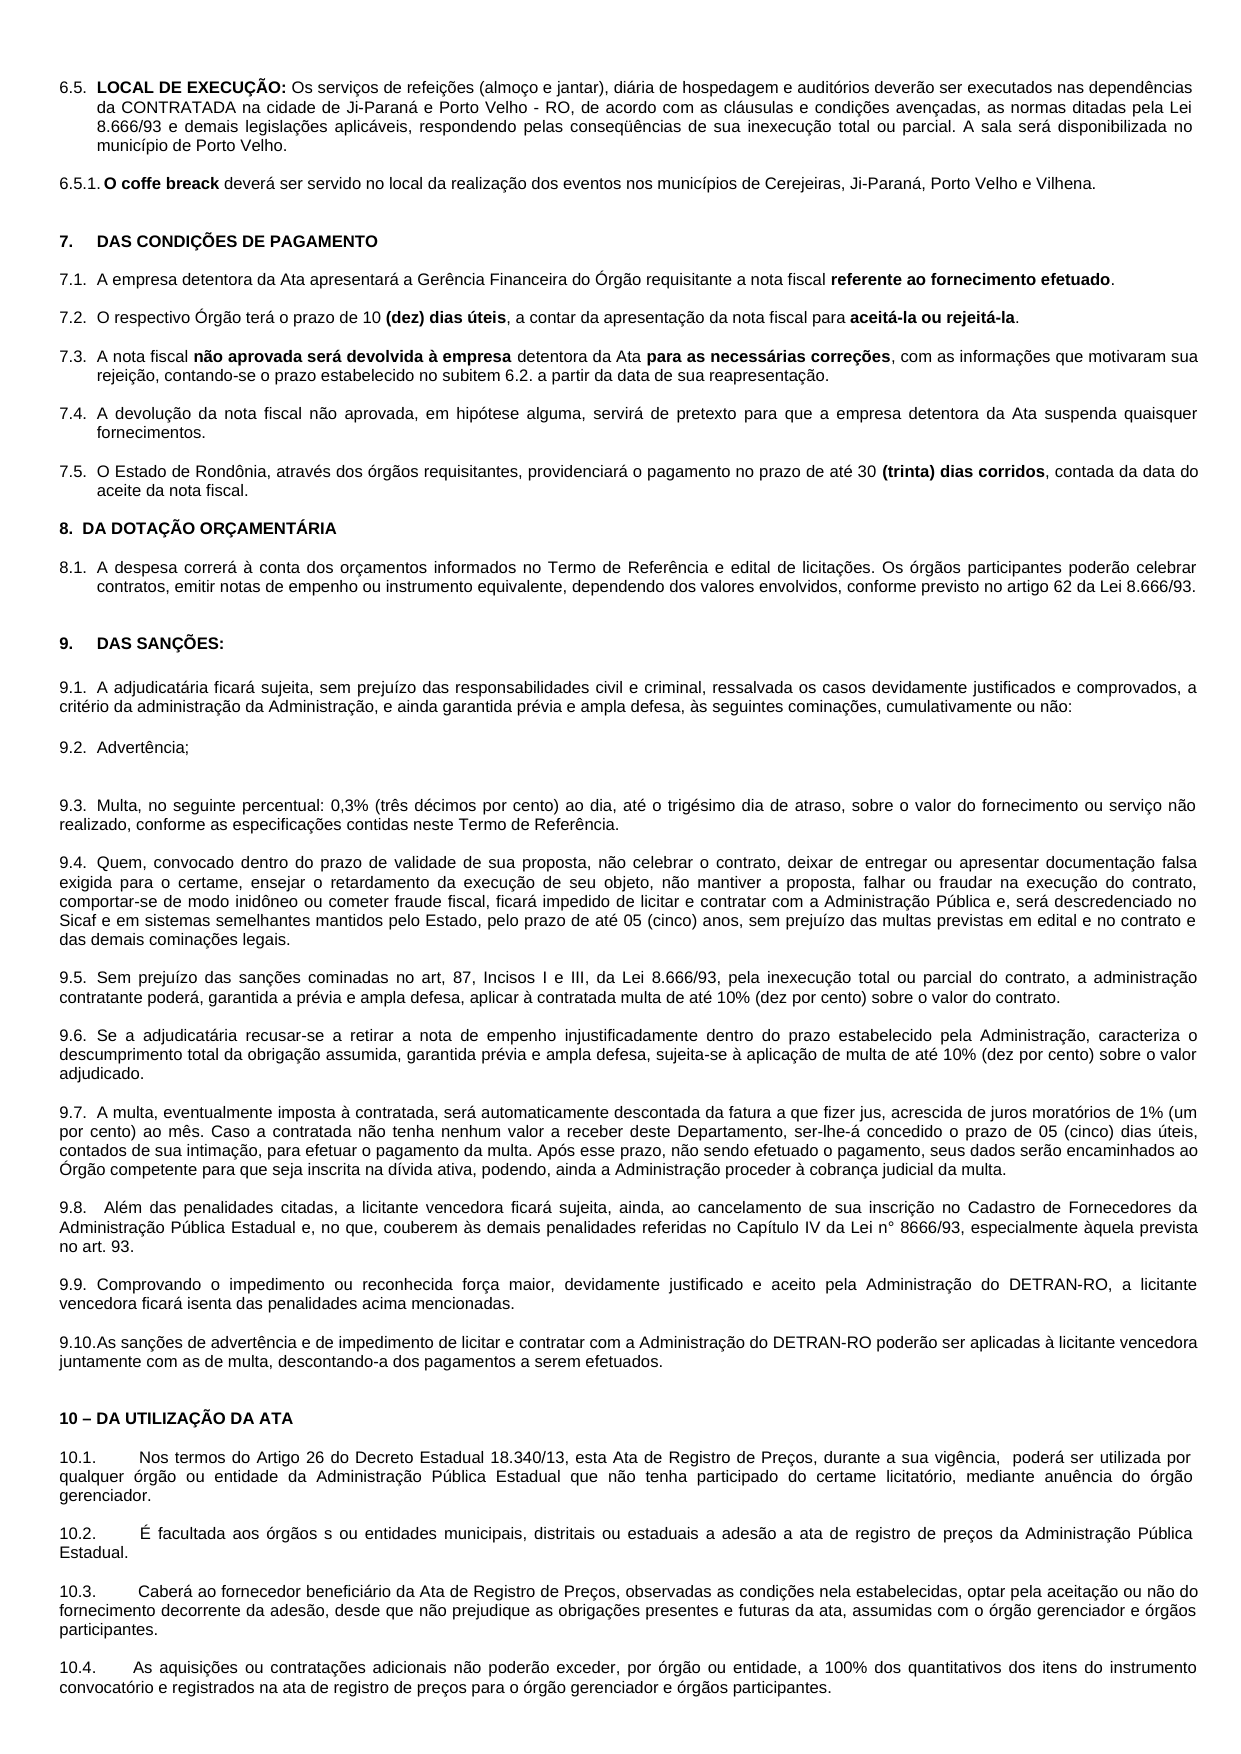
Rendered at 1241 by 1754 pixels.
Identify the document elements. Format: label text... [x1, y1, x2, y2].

list É facultada aos órgãos s ou entidades municipais, distritais ou estaduais a adesão a ata de registro de preços da Administração Pública Estadual. [59, 1524, 1194, 1562]
list A adjudicatária ficará sujeita, sem prejuízo das responsabilidades civil e criminal, ressalvada os casos devidamente justificados e comprovados, a critério da administração da Administração, e ainda garantida prévia e ampla defesa, às seguintes cominações, cumulativamente ou não: [59, 678, 1199, 716]
list Quem, convocado dentro do prazo de validade de sua proposta, não celebrar o contrato, deixar de entregar ou apresentar documentação falsa exigida para o certame, ensejar o retardamento da execução de seu objeto, não mantiver a proposta, falhar ou fraudar na execução do contrato, comportar-se de modo inidôneo ou cometer fraude fiscal, ficará impedido de licitar e contratar com a Administração Pública e, será descredenciado no Sicaf e em sistemas semelhantes mantidos pelo Estado, pelo prazo de até 05 (cinco) anos, sem prejuízo das multas previstas em edital e no contrato e das demais cominações legais. [59, 853, 1199, 949]
list DAS SANÇÕES: [59, 634, 1199, 653]
list Multa, no seguinte percentual: 0,3% (três décimos por cento) ao dia, até o trigésimo dia de atraso, sobre o valor do fornecimento ou serviço não realizado, conforme as especificações contidas neste Termo de Referência. [59, 796, 1199, 834]
list Além das penalidades citadas, a licitante vencedora ficará sujeita, ainda, ao cancelamento de sua inscrição no Cadastro de Fornecedores da Administração Pública Estadual e, no que, couberem às demais penalidades referidas no Capítulo IV da Lei n° 8666/93, especialmente àquela prevista no art. 93. [59, 1198, 1199, 1256]
list As sanções de advertência e de impedimento de licitar e contratar com a Administração do DETRAN-RO poderão ser aplicadas à licitante vencedora juntamente com as de multa, descontando-a dos pagamentos a serem efetuados. [59, 1332, 1199, 1371]
text 8. DA DOTAÇÃO ORÇAMENTÁRIA [59, 519, 1199, 538]
list Comprovando o impedimento ou reconhecida força maior, devidamente justificado e aceito pela Administração do DETRAN-RO, a licitante vencedora ficará isenta das penalidades acima mencionadas. [59, 1275, 1199, 1313]
list Nos termos do Artigo 26 do Decreto Estadual 18.340/13, esta Ata de Registro de Preços, durante a sua vigência, poderá ser utilizada por qualquer órgão ou entidade da Administração Pública Estadual que não tenha participado do certame licitatório, mediante anuência do órgão gerenciador. [59, 1447, 1194, 1505]
list O coffe breack deverá ser servido no local da realização dos eventos nos municípios de Cerejeiras, Ji-Paraná, Porto Velho e Vilhena. [59, 174, 1194, 193]
list A nota fiscal não aprovada será devolvida à empresa detentora da Ata para as necessárias correções, com as informações que motivaram sua rejeição, contando-se o prazo estabelecido no subitem 6.2. a partir da data de sua reapresentação. [59, 347, 1199, 385]
list Sem prejuízo das sanções cominadas no art, 87, Incisos I e III, da Lei 8.666/93, pela inexecução total ou parcial do contrato, a administração contratante poderá, garantida a prévia e ampla defesa, aplicar à contratada multa de até 10% (dez por cento) sobre o valor do contrato. [59, 968, 1199, 1007]
list A empresa detentora da Ata apresentará a Gerência Financeira do Órgão requisitante a nota fiscal referente ao fornecimento efetuado. [59, 270, 1199, 289]
list Advertência; [59, 738, 1199, 757]
list A despesa correrá à conta dos orçamentos informados no Termo de Referência e edital de licitações. Os órgãos participantes poderão celebrar contratos, emitir notas de empenho ou instrumento equivalente, dependendo dos valores envolvidos, conforme previsto no artigo 62 da Lei 8.666/93. [59, 557, 1199, 596]
list As aquisições ou contratações adicionais não poderão exceder, por órgão ou entidade, a 100% dos quantitativos dos itens do instrumento convocatório e registrados na ata de registro de preços para o órgão gerenciador e órgãos participantes. [59, 1658, 1199, 1697]
list A multa, eventualmente imposta à contratada, será automaticamente descontada da fatura a que fizer jus, acrescida de juros moratórios de 1% (um por cento) ao mês. Caso a contratada não tenha nenhum valor a receber deste Departamento, ser-lhe-á concedido o prazo de 05 (cinco) dias úteis, contados de sua intimação, para efetuar o pagamento da multa. Após esse prazo, não sendo efetuado o pagamento, seus dados serão encaminhados ao Órgão competente para que seja inscrita na dívida ativa, podendo, ainda a Administração proceder à cobrança judicial da multa. [59, 1102, 1199, 1179]
list Caberá ao fornecedor beneficiário da Ata de Registro de Preços, observadas as condições nela estabelecidas, optar pela aceitação ou não do fornecimento decorrente da adesão, desde que não prejudique as obrigações presentes e futuras da ata, assumidas com o órgão gerenciador e órgãos participantes. [59, 1582, 1199, 1639]
list LOCAL DE EXECUÇÃO: Os serviços de refeições (almoço e jantar), diária de hospedagem e auditórios deverão ser executados nas dependências da CONTRATADA na cidade de Ji-Paraná e Porto Velho - RO, de acordo com as cláusulas e condições avençadas, as normas ditadas pela Lei 8.666/93 e demais legislações aplicáveis, respondendo pelas conseqüências de sua inexecução total ou parcial. A sala será disponibilizada no município de Porto Velho. [59, 78, 1194, 155]
list A devolução da nota fiscal não aprovada, em hipótese alguma, servirá de pretexto para que a empresa detentora da Ata suspenda quaisquer fornecimentos. [59, 404, 1199, 442]
list O Estado de Rondônia, através dos órgãos requisitantes, providenciará o pagamento no prazo de até 30 (trinta) dias corridos, contada da data do aceite da nota fiscal. [59, 462, 1199, 500]
list O respectivo Órgão terá o prazo de 10 (dez) dias úteis, a contar da apresentação da nota fiscal para aceitá-la ou rejeitá-la. [59, 308, 1199, 327]
list DAS CONDIÇÕES DE PAGAMENTO [59, 232, 1199, 251]
text 10 – DA UTILIZAÇÃO DA ATA [59, 1409, 1199, 1428]
list Se a adjudicatária recusar-se a retirar a nota de empenho injustificadamente dentro do prazo estabelecido pela Administração, caracteriza o descumprimento total da obrigação assumida, garantida prévia e ampla defesa, sujeita-se à aplicação de multa de até 10% (dez por cento) sobre o valor adjudicado. [59, 1026, 1199, 1083]
